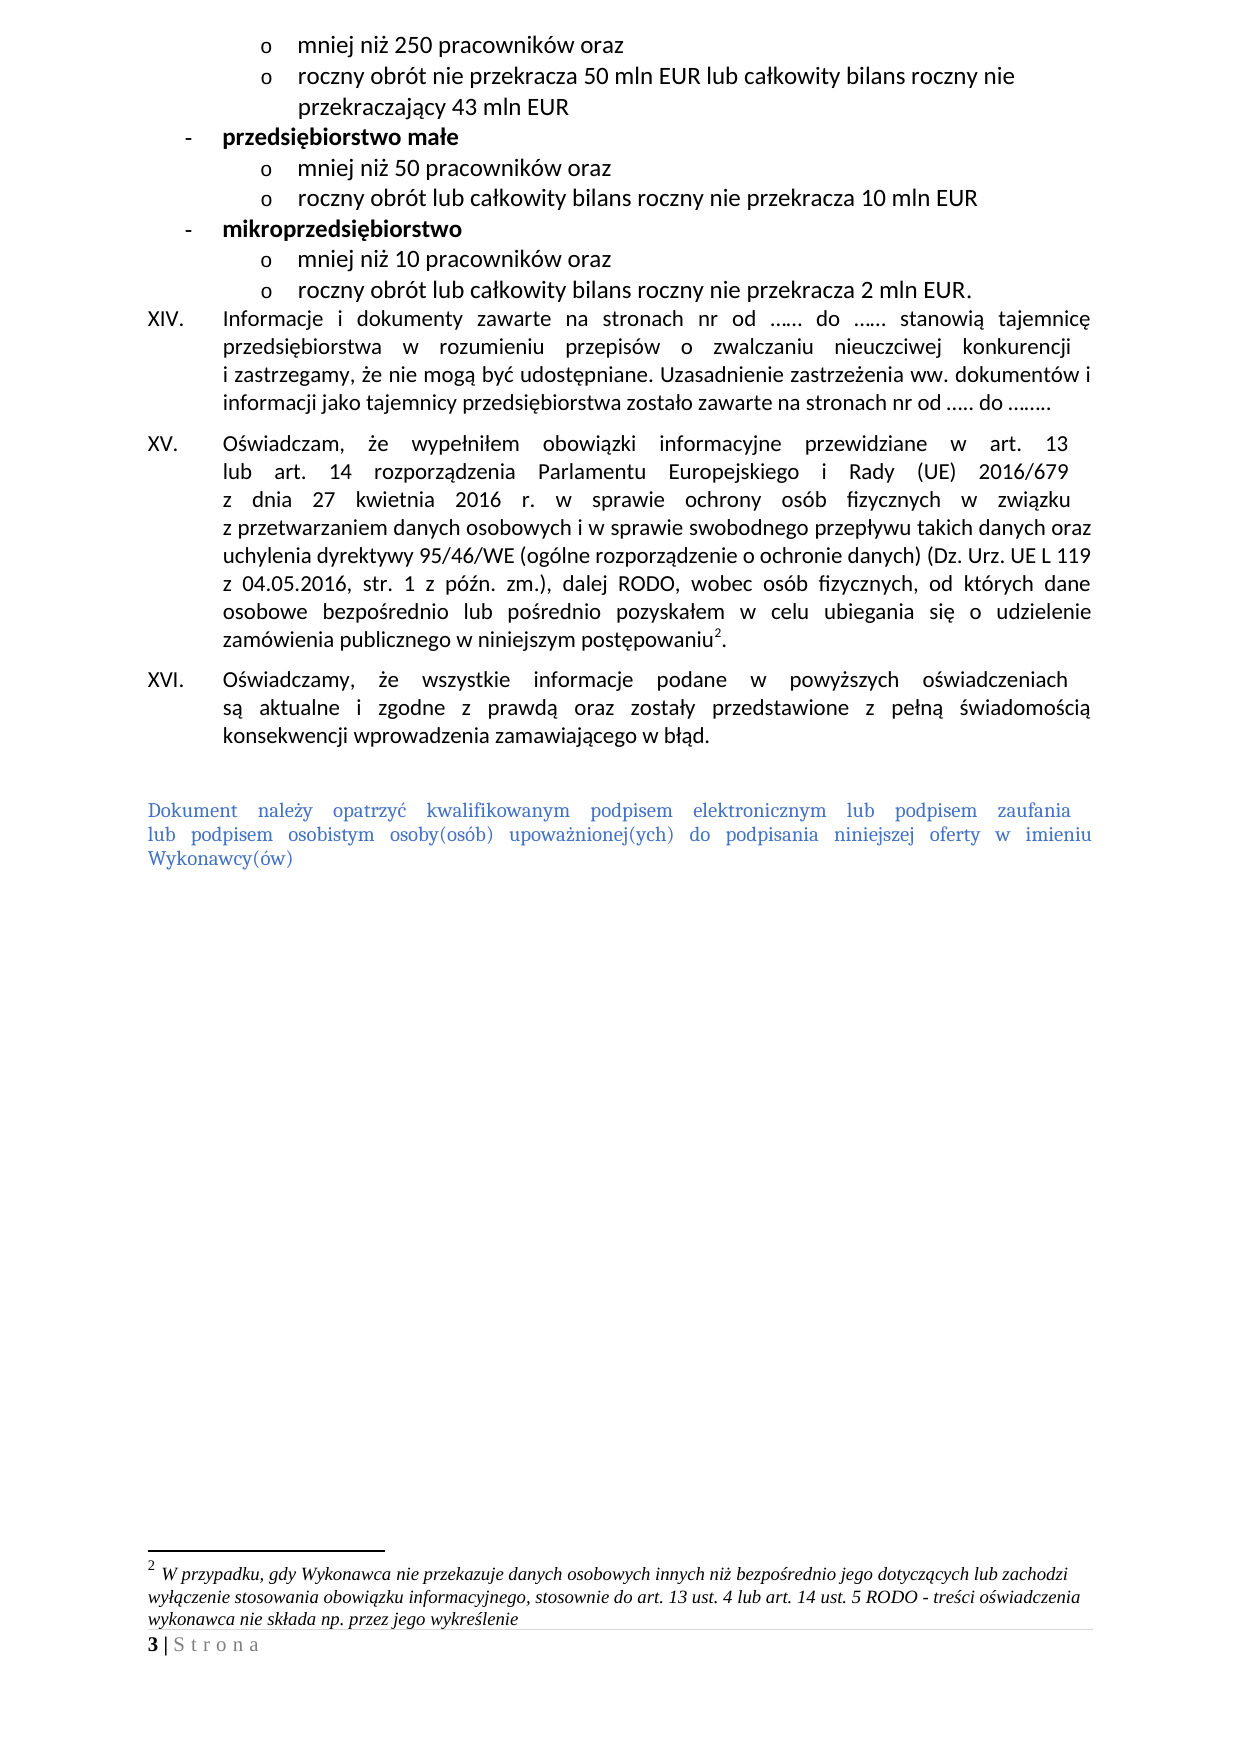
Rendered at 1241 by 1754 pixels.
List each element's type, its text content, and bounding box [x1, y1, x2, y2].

list Informacje i dokumenty zawarte na stronach nr od …… do …… stanowią tajemnicę przedsiębiorstwa w rozumieniu przepisów o zwalczaniu nieuczciwej konkurencji i zastrzegamy, że nie mogą być udostępniane. Uzasadnienie zastrzeżenia ww. dokumentów i informacji jako tajemnicy przedsiębiorstwa zostało zawarte na stronach nr od ….. do …….. [148, 304, 1093, 416]
list mniej niż 250 pracowników oraz [260, 29, 1093, 60]
list Oświadczamy, że wszystkie informacje podane w powyższych oświadczeniach są aktualne i zgodne z prawdą oraz zostały przedstawione z pełną świadomością konsekwencji wprowadzenia zamawiającego w błąd. [148, 666, 1093, 749]
list mniej niż 10 pracowników oraz [260, 243, 1093, 274]
list przedsiębiorstwo małe [185, 121, 1093, 152]
list Oświadczam, że wypełniłem obowiązki informacyjne przewidziane w art. 13 lub art. 14 rozporządzenia Parlamentu Europejskiego i Rady (UE) 2016/679 z dnia 27 kwietnia 2016 r. w sprawie ochrony osób fizycznych w związku z przetwarzaniem danych osobowych i w sprawie swobodnego przepływu takich danych oraz uchylenia dyrektywy 95/46/WE (ogólne rozporządzenie o ochronie danych) (Dz. Urz. UE L 119 z 04.05.2016, str. 1 z późn. zm.), dalej RODO, wobec osób fizycznych, od których dane osobowe bezpośrednio lub pośrednio pozyskałem w celu ubiegania się o udzielenie zamówienia publicznego w niniejszym postępowaniu. [148, 429, 1093, 653]
text Dokument należy opatrzyć kwalifikowanym podpisem elektronicznym lub podpisem zaufania lub podpisem osobistym osoby(osób) upoważnionej(ych) do podpisania niniejszej oferty w imieniu Wykonawcy(ów) [148, 799, 1093, 871]
list roczny obrót nie przekracza 50 mln EUR lub całkowity bilans roczny nie przekraczający 43 mln EUR [260, 60, 1093, 121]
list roczny obrót lub całkowity bilans roczny nie przekracza 2 mln EUR. [260, 274, 1093, 304]
list mikroprzedsiębiorstwo [185, 213, 1093, 243]
list roczny obrót lub całkowity bilans roczny nie przekracza 10 mln EUR [260, 182, 1093, 213]
list mniej niż 50 pracowników oraz [260, 152, 1093, 182]
